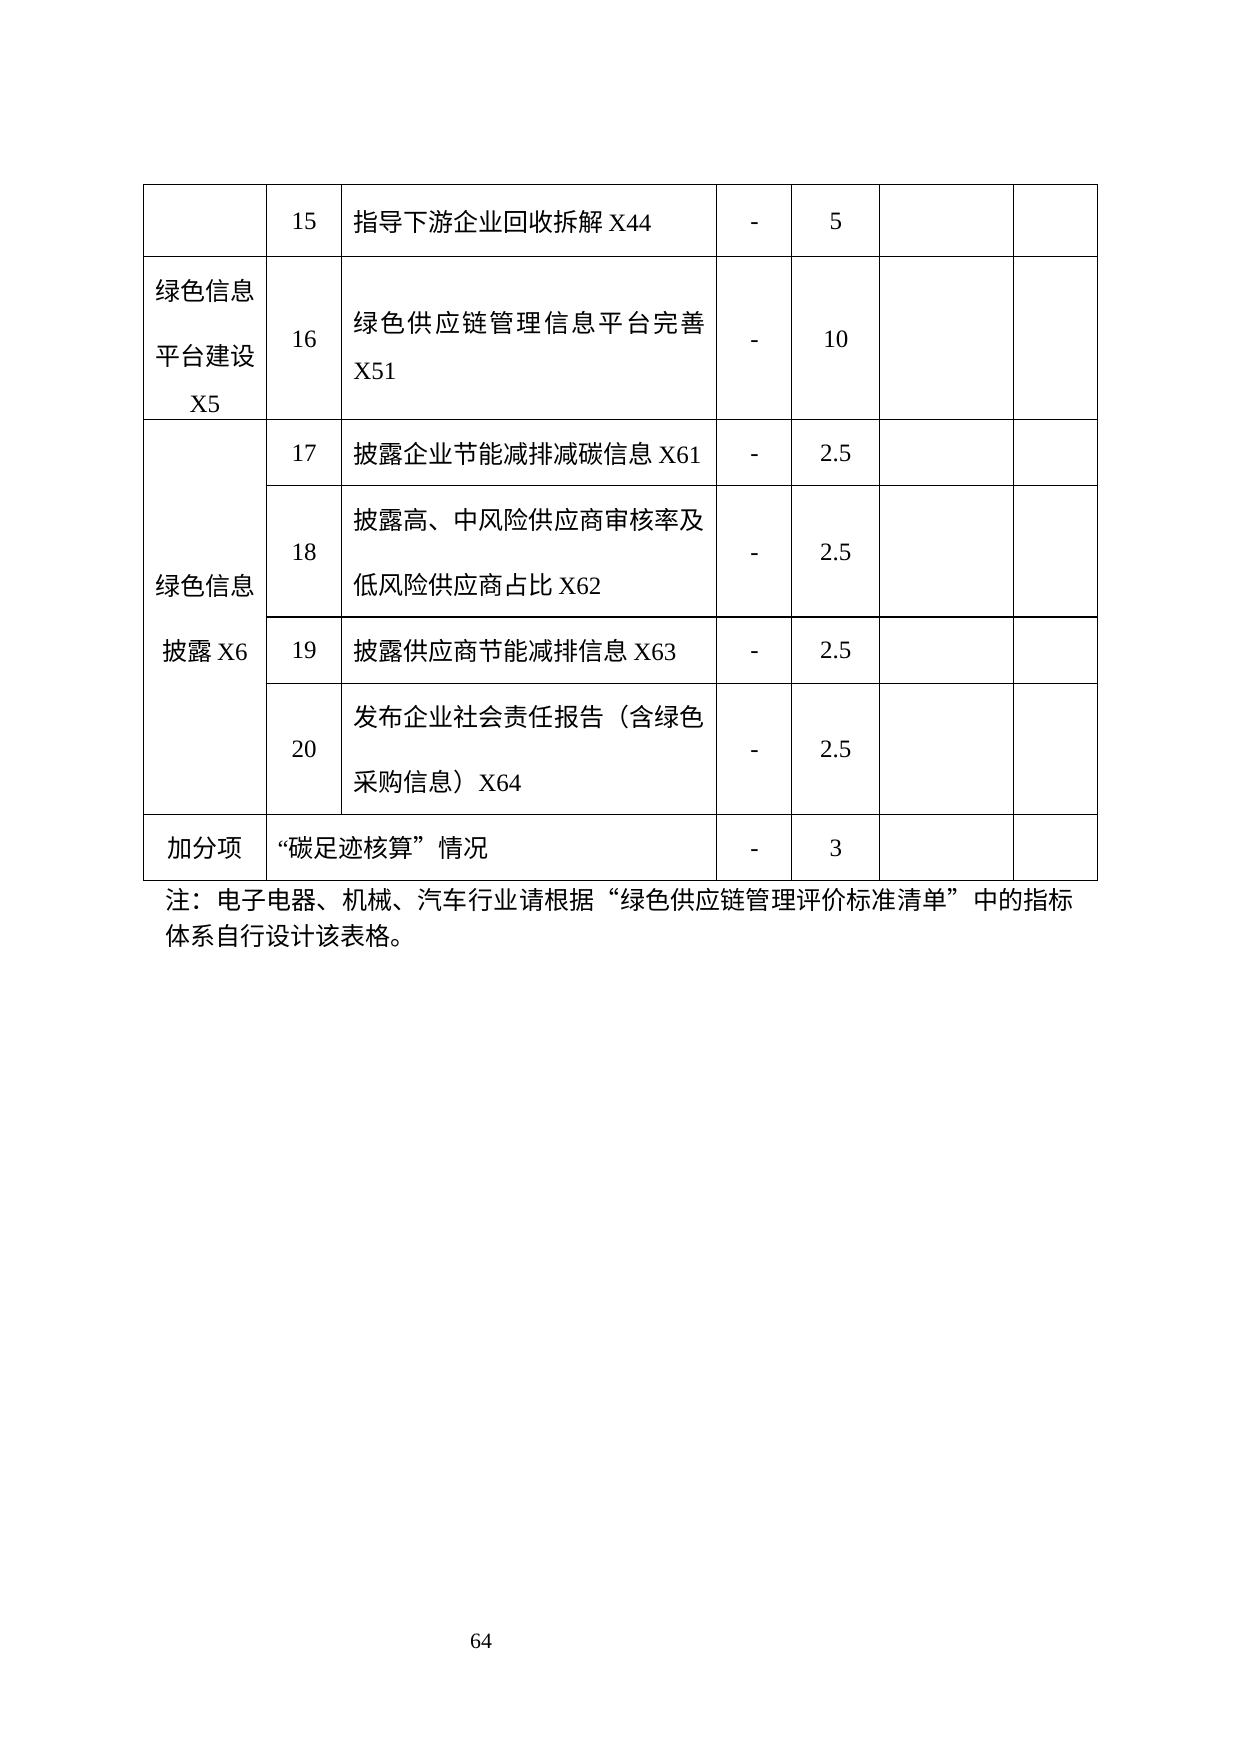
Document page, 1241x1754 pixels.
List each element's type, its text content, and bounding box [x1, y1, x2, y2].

table_cell 20 [267, 684, 341, 813]
table_cell 绿色供应链管理信息平台完善X51 [342, 257, 716, 419]
table_cell [1014, 185, 1097, 256]
table_cell - [717, 815, 791, 879]
table_cell 2.5 [792, 618, 879, 682]
table_cell 3 [792, 815, 879, 879]
table_cell - [717, 257, 791, 419]
table_cell - [717, 618, 791, 682]
table_cell 2.5 [792, 486, 879, 616]
table_cell “碳足迹核算”情况 [267, 815, 716, 879]
table_cell 加分项 [144, 815, 266, 879]
table_cell [880, 684, 1013, 813]
table_cell [880, 420, 1013, 485]
table_cell - [717, 486, 791, 616]
table_cell [1014, 815, 1097, 879]
table_cell 指导下游企业回收拆解X44 [342, 185, 716, 256]
table_cell 披露高、中风险供应商审核率及低风险供应商占比X62 [342, 486, 716, 616]
table_cell 绿色信息平台建设X5 [144, 257, 266, 419]
table_cell - [717, 420, 791, 485]
table_cell [880, 618, 1013, 682]
table_cell [1014, 257, 1097, 419]
table_cell [1014, 486, 1097, 616]
table_cell [1014, 420, 1097, 485]
table_cell 19 [267, 618, 341, 682]
table_cell 2.5 [792, 420, 879, 485]
table_cell [880, 185, 1013, 256]
text 注：电子电器、机械、汽车行业请根据“绿色供应链管理评价标准清单”中的指标体系自行设计该表格。 [165, 881, 1075, 953]
table_cell [880, 486, 1013, 616]
table_cell 10 [792, 257, 879, 419]
table_cell [1014, 618, 1097, 682]
table_cell 披露供应商节能减排信息X63 [342, 618, 716, 682]
table_cell 5 [792, 185, 879, 256]
table_cell 披露企业节能减排减碳信息X61 [342, 420, 716, 485]
table_cell 15 [267, 185, 341, 256]
table_cell 18 [267, 486, 341, 616]
table_cell 16 [267, 257, 341, 419]
table_cell 绿色信息披露X6 [144, 420, 266, 813]
table_cell [880, 257, 1013, 419]
table_cell - [717, 684, 791, 813]
table_cell 17 [267, 420, 341, 485]
table_cell 发布企业社会责任报告（含绿色采购信息）X64 [342, 684, 716, 813]
table_cell - [717, 185, 791, 256]
table_cell [880, 815, 1013, 879]
table_cell 2.5 [792, 684, 879, 813]
table_cell [1014, 684, 1097, 813]
